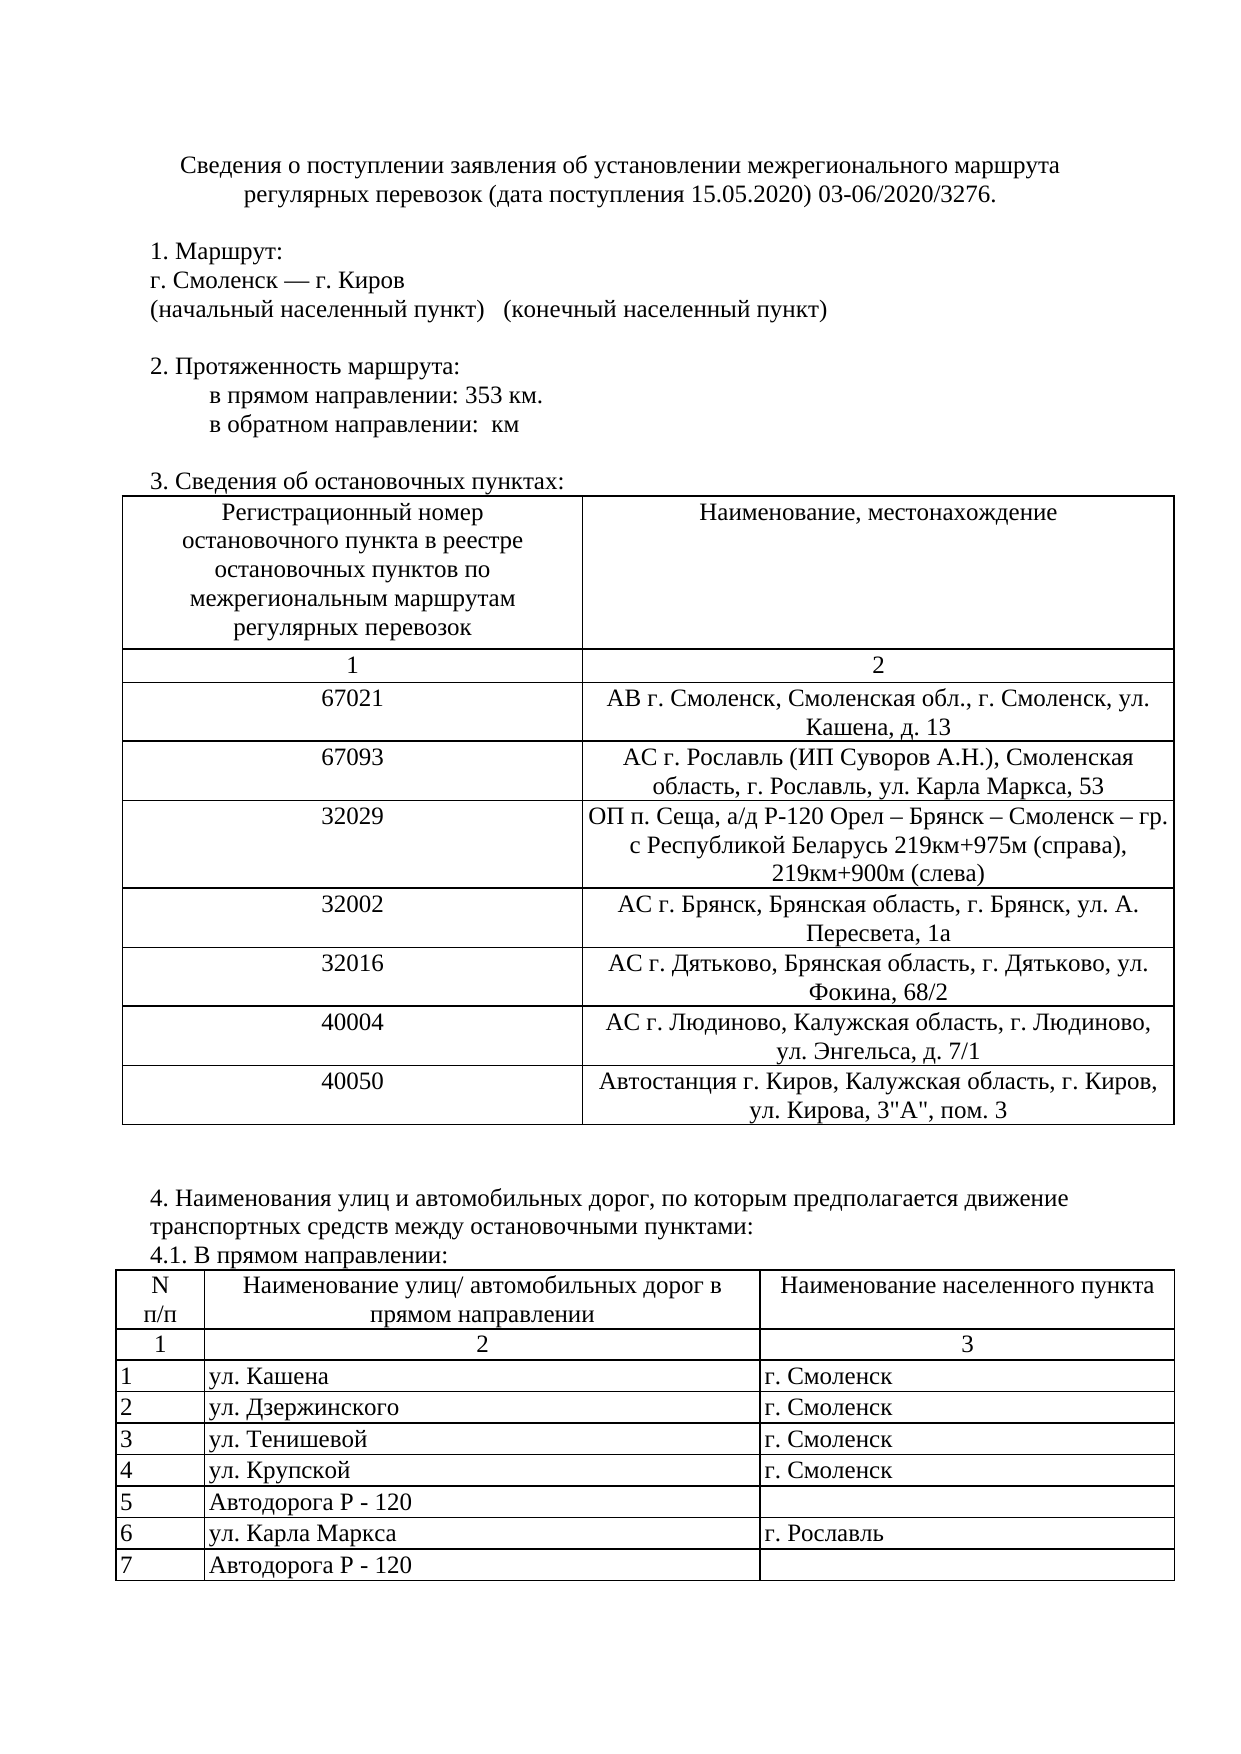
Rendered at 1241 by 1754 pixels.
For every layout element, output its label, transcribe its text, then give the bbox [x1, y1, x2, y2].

table_cell г. Рославль [761, 1518, 1174, 1548]
table_cell 40004 [123, 1007, 582, 1064]
table_header N п/п [117, 1271, 204, 1328]
text 3. Сведения об остановочных пунктах: [150, 466, 1090, 495]
text Сведения о поступлении заявления об установлении межрегионального маршрута регулярных перевозок (дата поступления 15.05.2020) 03-06/2020/3276. [150, 150, 1090, 207]
table_cell [761, 1550, 1174, 1579]
text 1. Маршрут: [150, 236, 1090, 265]
table_cell Автодорога Р - 120 [205, 1487, 759, 1517]
table_cell Автостанция г. Киров, Калужская область, г. Киров, ул. Кирова, 3"А", пом. 3 [583, 1066, 1173, 1123]
table_cell ул. Кашена [205, 1361, 759, 1391]
table_header Наименование населенного пункта [761, 1271, 1174, 1328]
table_cell АС г. Людиново, Калужская область, г. Людиново, ул. Энгельса, д. 7/1 [583, 1007, 1173, 1064]
table_cell ул. Дзержинского [205, 1392, 759, 1422]
text (начальный населенный пункт) (конечный населенный пункт) [150, 294, 1090, 322]
table_header Наименование, местонахождение [583, 497, 1173, 648]
table_cell 6 [117, 1518, 204, 1548]
table_cell 5 [117, 1487, 204, 1517]
table_cell г. Смоленск [761, 1424, 1174, 1454]
text 4.1. В прямом направлении: [150, 1240, 1090, 1269]
table_cell АС г. Дятьково, Брянская область, г. Дятьково, ул. Фокина, 68/2 [583, 948, 1173, 1005]
table_cell 3 [761, 1330, 1174, 1359]
table_cell 32016 [123, 948, 582, 1005]
table_cell 2 [117, 1392, 204, 1422]
table_cell 1 [117, 1330, 204, 1359]
text 4. Наименования улиц и автомобильных дорог, по которым предполагается движение транспортных средств между остановочными пунктами: [150, 1183, 1090, 1240]
table_cell г. Смоленск [761, 1361, 1174, 1391]
table_cell ОП п. Сеща, а/д Р-120 Орел – Брянск – Смоленск – гр. с Республикой Беларусь 219км+975м (справа), 219км+900м (слева) [583, 801, 1173, 887]
table_cell АС г. Брянск, Брянская область, г. Брянск, ул. А. Пересвета, 1а [583, 889, 1173, 946]
table_cell АВ г. Смоленск, Смоленская обл., г. Смоленск, ул. Кашена, д. 13 [583, 683, 1173, 740]
table_cell 40050 [123, 1066, 582, 1123]
table_cell 4 [117, 1455, 204, 1485]
table_cell 2 [205, 1330, 759, 1359]
table_cell АС г. Рославль (ИП Суворов А.Н.), Смоленская область, г. Рославль, ул. Карла Маркса, 53 [583, 742, 1173, 799]
table_cell 32029 [123, 801, 582, 887]
table_cell 2 [583, 650, 1173, 681]
table_cell ул. Крупской [205, 1455, 759, 1485]
table_cell г. Смоленск [761, 1455, 1174, 1485]
table_cell 7 [117, 1550, 204, 1579]
table_cell 67021 [123, 683, 582, 740]
table_cell 3 [117, 1424, 204, 1454]
table_cell 1 [123, 650, 582, 681]
table_cell [761, 1487, 1174, 1517]
table_cell 67093 [123, 742, 582, 799]
text г. Смоленск — г. Киров [150, 265, 1090, 294]
table_cell ул. Карла Маркса [205, 1518, 759, 1548]
text в прямом направлении: 353 км. [150, 380, 1090, 409]
table_cell 1 [117, 1361, 204, 1391]
table_header Регистрационный номер остановочного пункта в реестре остановочных пунктов по межрегиональным маршрутам регулярных перевозок [123, 497, 582, 648]
table_header Наименование улиц/ автомобильных дорог в прямом направлении [205, 1271, 759, 1328]
text 2. Протяженность маршрута: [150, 351, 1090, 380]
table_cell 32002 [123, 889, 582, 946]
table_cell Автодорога Р - 120 [205, 1550, 759, 1579]
table_cell г. Смоленск [761, 1392, 1174, 1422]
table_cell ул. Тенишевой [205, 1424, 759, 1454]
text в обратном направлении: км [150, 409, 1090, 437]
